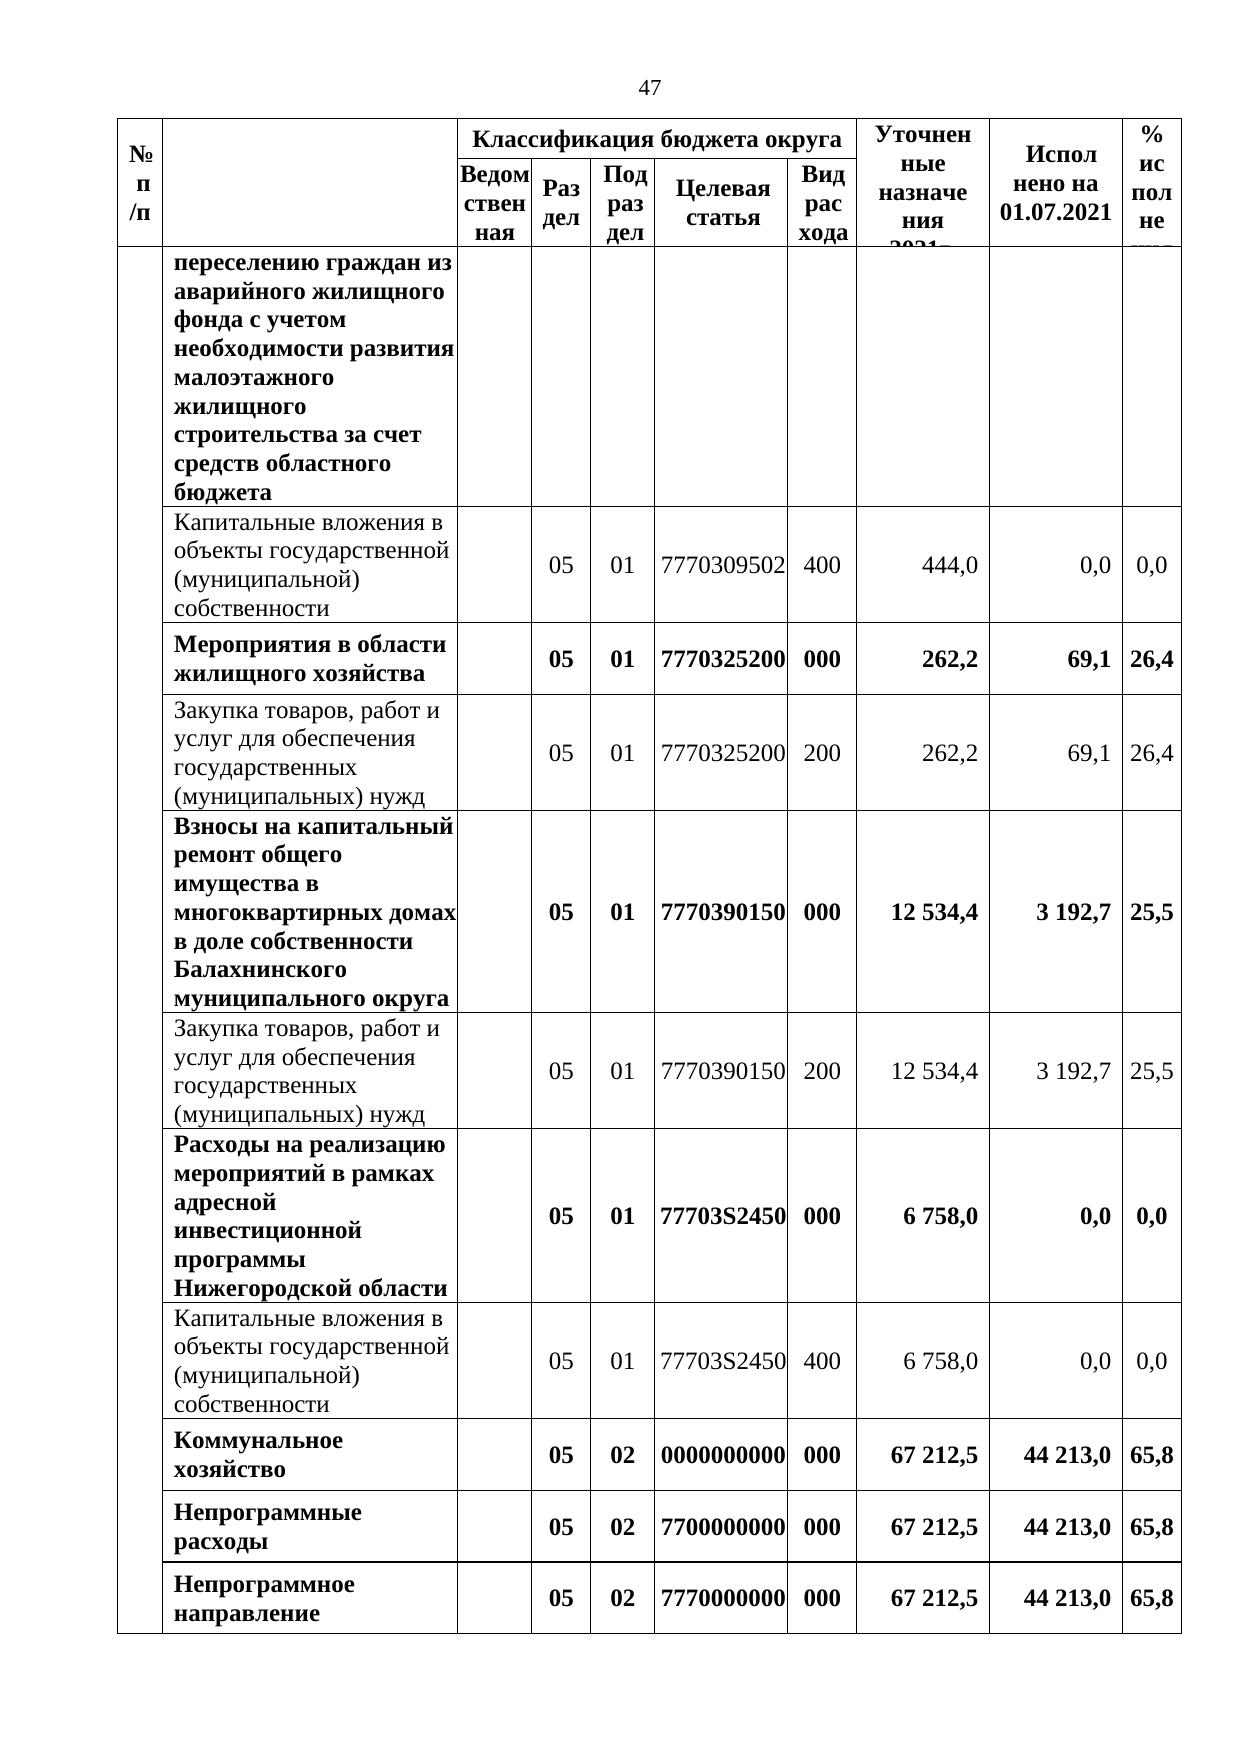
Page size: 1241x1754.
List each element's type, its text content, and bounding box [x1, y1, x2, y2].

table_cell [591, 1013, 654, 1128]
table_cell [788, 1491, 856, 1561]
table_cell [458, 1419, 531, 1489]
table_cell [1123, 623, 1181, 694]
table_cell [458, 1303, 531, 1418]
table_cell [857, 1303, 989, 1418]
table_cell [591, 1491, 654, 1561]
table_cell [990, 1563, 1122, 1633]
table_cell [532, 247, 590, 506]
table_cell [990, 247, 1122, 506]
table_cell Целевая статья [655, 159, 787, 246]
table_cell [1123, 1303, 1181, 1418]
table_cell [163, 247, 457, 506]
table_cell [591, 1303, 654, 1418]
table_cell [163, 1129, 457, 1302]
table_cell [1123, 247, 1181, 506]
table_cell Под раз дел [591, 159, 654, 246]
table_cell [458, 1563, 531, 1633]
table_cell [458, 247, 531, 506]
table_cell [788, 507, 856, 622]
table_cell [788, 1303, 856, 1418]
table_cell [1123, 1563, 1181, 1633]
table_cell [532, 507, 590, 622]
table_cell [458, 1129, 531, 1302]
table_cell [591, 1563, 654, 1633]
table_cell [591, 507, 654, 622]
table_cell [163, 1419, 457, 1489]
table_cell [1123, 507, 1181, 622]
table_cell Ведом ствен ная [458, 159, 531, 246]
table_header Испол нено на 01.07.2021 [990, 119, 1122, 246]
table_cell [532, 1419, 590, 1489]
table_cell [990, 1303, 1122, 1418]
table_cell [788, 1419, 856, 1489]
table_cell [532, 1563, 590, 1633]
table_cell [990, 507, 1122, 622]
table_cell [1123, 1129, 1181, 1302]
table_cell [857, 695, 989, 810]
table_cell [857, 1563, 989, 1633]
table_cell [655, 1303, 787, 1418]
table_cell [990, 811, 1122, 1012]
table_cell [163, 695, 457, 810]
table_cell Вид рас хода [788, 159, 856, 246]
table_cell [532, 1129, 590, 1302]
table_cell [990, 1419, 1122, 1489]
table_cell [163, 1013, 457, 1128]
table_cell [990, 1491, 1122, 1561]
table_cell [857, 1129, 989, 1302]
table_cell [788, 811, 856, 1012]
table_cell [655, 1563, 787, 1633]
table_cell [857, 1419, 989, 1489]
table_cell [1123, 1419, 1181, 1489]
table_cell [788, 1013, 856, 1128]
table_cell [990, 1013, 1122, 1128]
table_header [163, 119, 457, 246]
table_header Уточненные назначе ния 2021г. [857, 119, 989, 246]
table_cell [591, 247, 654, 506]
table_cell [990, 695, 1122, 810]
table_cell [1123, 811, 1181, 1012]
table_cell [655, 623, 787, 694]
table_header Классификация бюджета округа [458, 119, 856, 157]
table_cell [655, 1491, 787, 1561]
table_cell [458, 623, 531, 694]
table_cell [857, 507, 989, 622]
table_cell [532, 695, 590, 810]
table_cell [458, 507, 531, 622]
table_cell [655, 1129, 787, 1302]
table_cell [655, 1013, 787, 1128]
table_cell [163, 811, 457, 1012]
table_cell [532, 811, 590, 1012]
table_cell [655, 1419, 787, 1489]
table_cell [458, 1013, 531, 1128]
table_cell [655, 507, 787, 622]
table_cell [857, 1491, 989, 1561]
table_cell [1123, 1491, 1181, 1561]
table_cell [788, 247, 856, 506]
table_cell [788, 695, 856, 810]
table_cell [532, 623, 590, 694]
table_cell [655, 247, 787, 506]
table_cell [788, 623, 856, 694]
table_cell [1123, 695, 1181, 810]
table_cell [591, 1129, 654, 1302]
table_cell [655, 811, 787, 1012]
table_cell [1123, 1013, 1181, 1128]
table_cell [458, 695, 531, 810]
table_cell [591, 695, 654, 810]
table_header % ис пол не ния [1123, 119, 1181, 246]
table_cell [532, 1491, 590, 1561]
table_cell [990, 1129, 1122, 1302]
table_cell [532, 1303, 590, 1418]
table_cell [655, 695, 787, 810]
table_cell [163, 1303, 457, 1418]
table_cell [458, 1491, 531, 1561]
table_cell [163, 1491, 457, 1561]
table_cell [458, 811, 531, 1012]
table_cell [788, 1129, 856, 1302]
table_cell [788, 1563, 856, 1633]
table_header № п/п [118, 119, 162, 246]
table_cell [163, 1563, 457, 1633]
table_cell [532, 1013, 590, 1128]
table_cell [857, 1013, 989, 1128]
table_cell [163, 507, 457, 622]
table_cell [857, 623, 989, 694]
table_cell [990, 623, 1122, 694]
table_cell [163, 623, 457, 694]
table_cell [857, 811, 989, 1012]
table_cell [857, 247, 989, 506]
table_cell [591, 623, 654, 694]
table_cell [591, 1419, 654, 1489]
table_cell Раз дел [532, 159, 590, 246]
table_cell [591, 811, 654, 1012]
